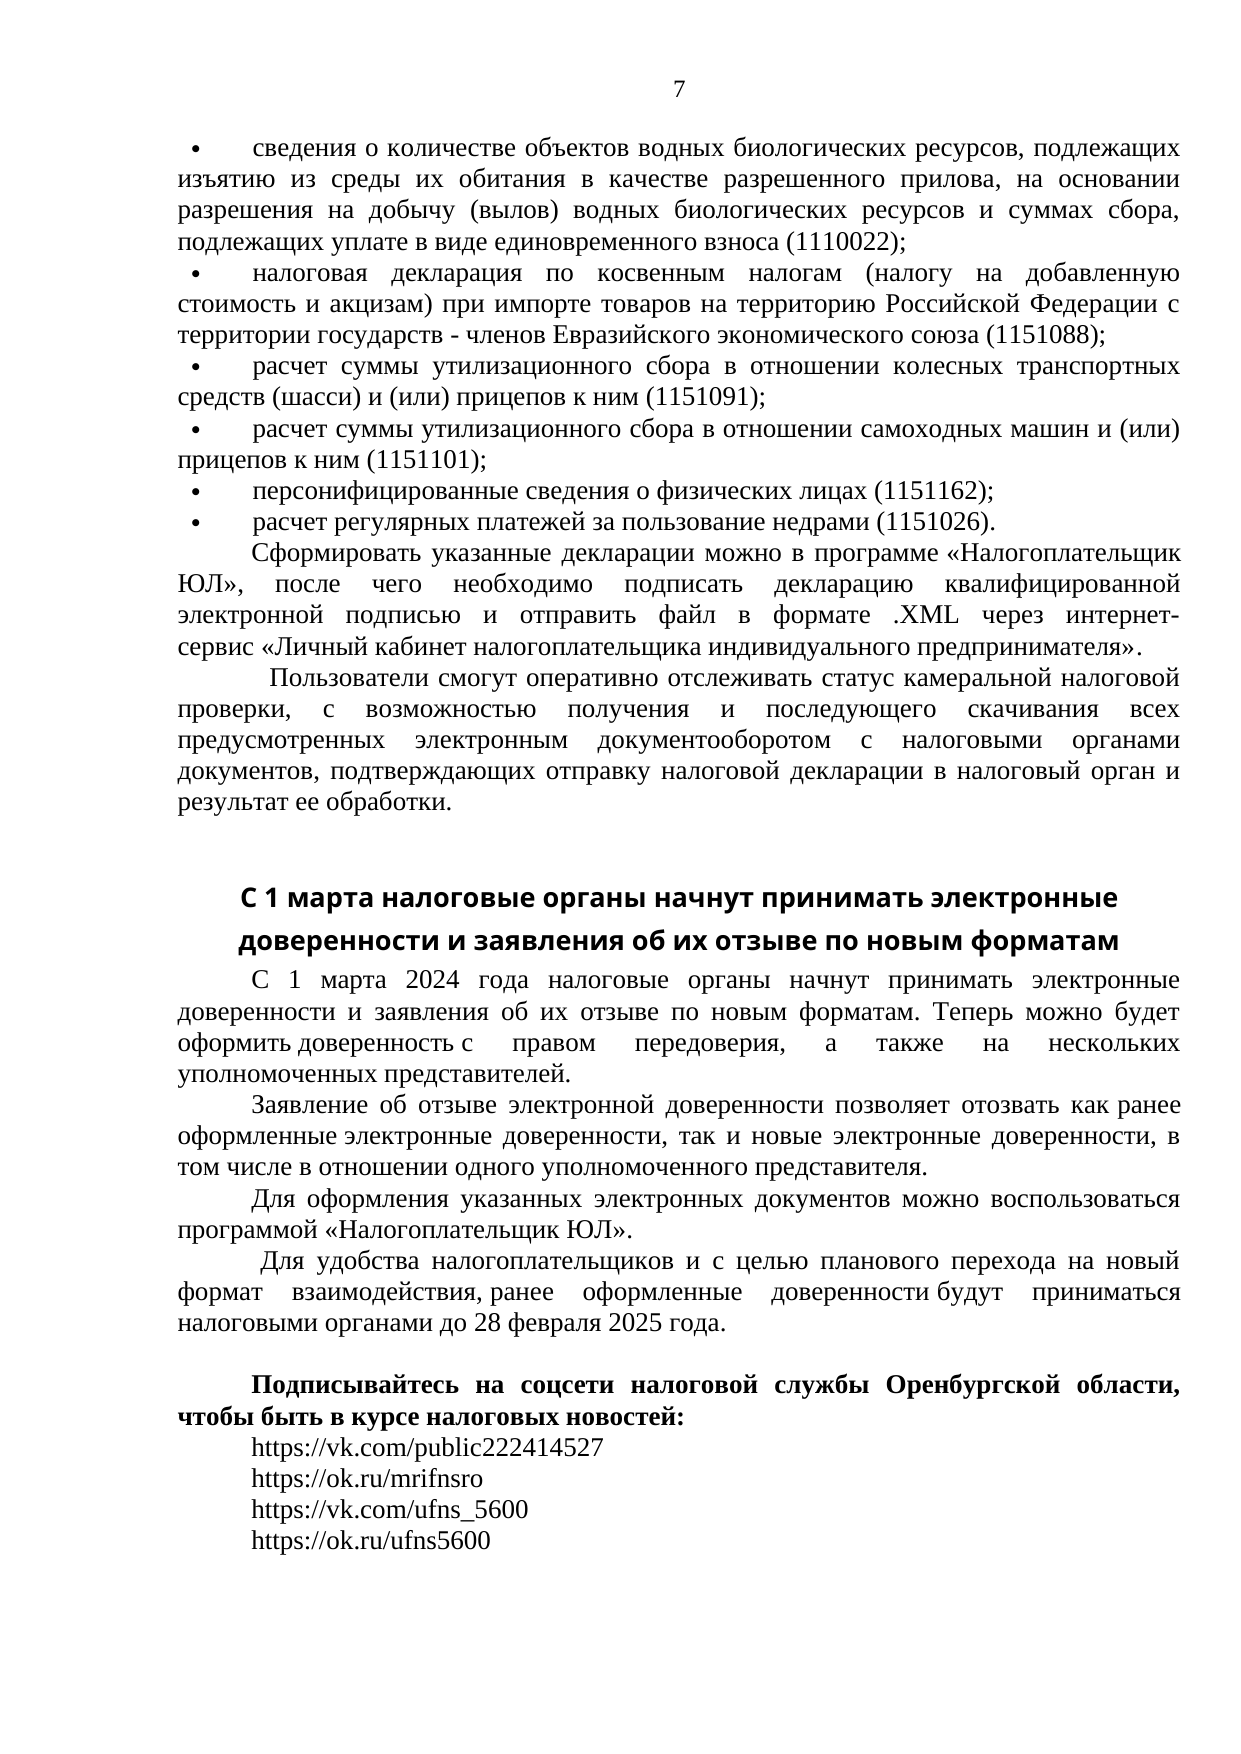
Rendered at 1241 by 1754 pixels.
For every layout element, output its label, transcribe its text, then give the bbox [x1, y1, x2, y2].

list расчет суммы утилизационного сбора в отношении самоходных машин и (или) прицепов к ним (1151101); [177, 412, 1181, 474]
text Сформировать указанные декларации можно в программе «Налогоплательщик ЮЛ», после чего необходимо подписать декларацию квалифицированной электронной подписью и отправить файл в формате .XML через интернет-сервис «Личный кабинет налогоплательщика индивидуального предпринимателя». [177, 536, 1181, 661]
text Для оформления указанных электронных документов можно воспользоваться программой «Налогоплательщик ЮЛ». [177, 1182, 1181, 1244]
text https://vk.com/ufns_5600 [177, 1493, 1181, 1524]
list расчет регулярных платежей за пользование недрами (1151026). [177, 505, 1181, 536]
list налоговая декларация по косвенным налогам (налогу на добавленную стоимость и акцизам) при импорте товаров на территорию Российской Федерации с территории государств - членов Евразийского экономического союза (1151088); [177, 256, 1181, 349]
text Заявление об отзыве электронной доверенности позволяет отозвать как ранее оформленные электронные доверенности, так и новые электронные доверенности, в том числе в отношении одного уполномоченного представителя. [177, 1088, 1181, 1182]
text Подписывайтесь на соцсети налоговой службы Оренбургской области, чтобы быть в курсе налоговых новостей: [177, 1368, 1181, 1431]
subtitle С 1 марта налоговые органы начнут принимать электронные доверенности и заявления об их отзыве по новым форматам [177, 879, 1181, 958]
text https://ok.ru/ufns5600 [177, 1524, 1181, 1555]
text Для удобства налогоплательщиков и с целью планового перехода на новый формат взаимодействия, ранее оформленные доверенности будут приниматься налоговыми органами до 28 февраля 2025 года. [177, 1244, 1181, 1337]
list расчет суммы утилизационного сбора в отношении колесных транспортных средств (шасси) и (или) прицепов к ним (1151091); [177, 349, 1181, 412]
text https://ok.ru/mrifnsro [177, 1462, 1181, 1493]
text Пользователи смогут оперативно отслеживать статус камеральной налоговой проверки, с возможностью получения и последующего скачивания всех предусмотренных электронным документооборотом с налоговыми органами документов, подтверждающих отправку налоговой декларации в налоговый орган и результат ее обработки. [177, 661, 1181, 817]
list сведения о количестве объектов водных биологических ресурсов, подлежащих изъятию из среды их обитания в качестве разрешенного прилова, на основании разрешения на добычу (вылов) водных биологических ресурсов и суммах сбора, подлежащих уплате в виде единовременного взноса (1110022); [177, 131, 1181, 256]
list персонифицированные сведения о физических лицах (1151162); [177, 474, 1181, 505]
text С 1 марта 2024 года налоговые органы начнут принимать электронные доверенности и заявления об их отзыве по новым форматам. Теперь можно будет оформить доверенность с правом передоверия, а также на нескольких уполномоченных представителей. [177, 964, 1181, 1088]
text https://vk.com/public222414527 [177, 1431, 1181, 1462]
